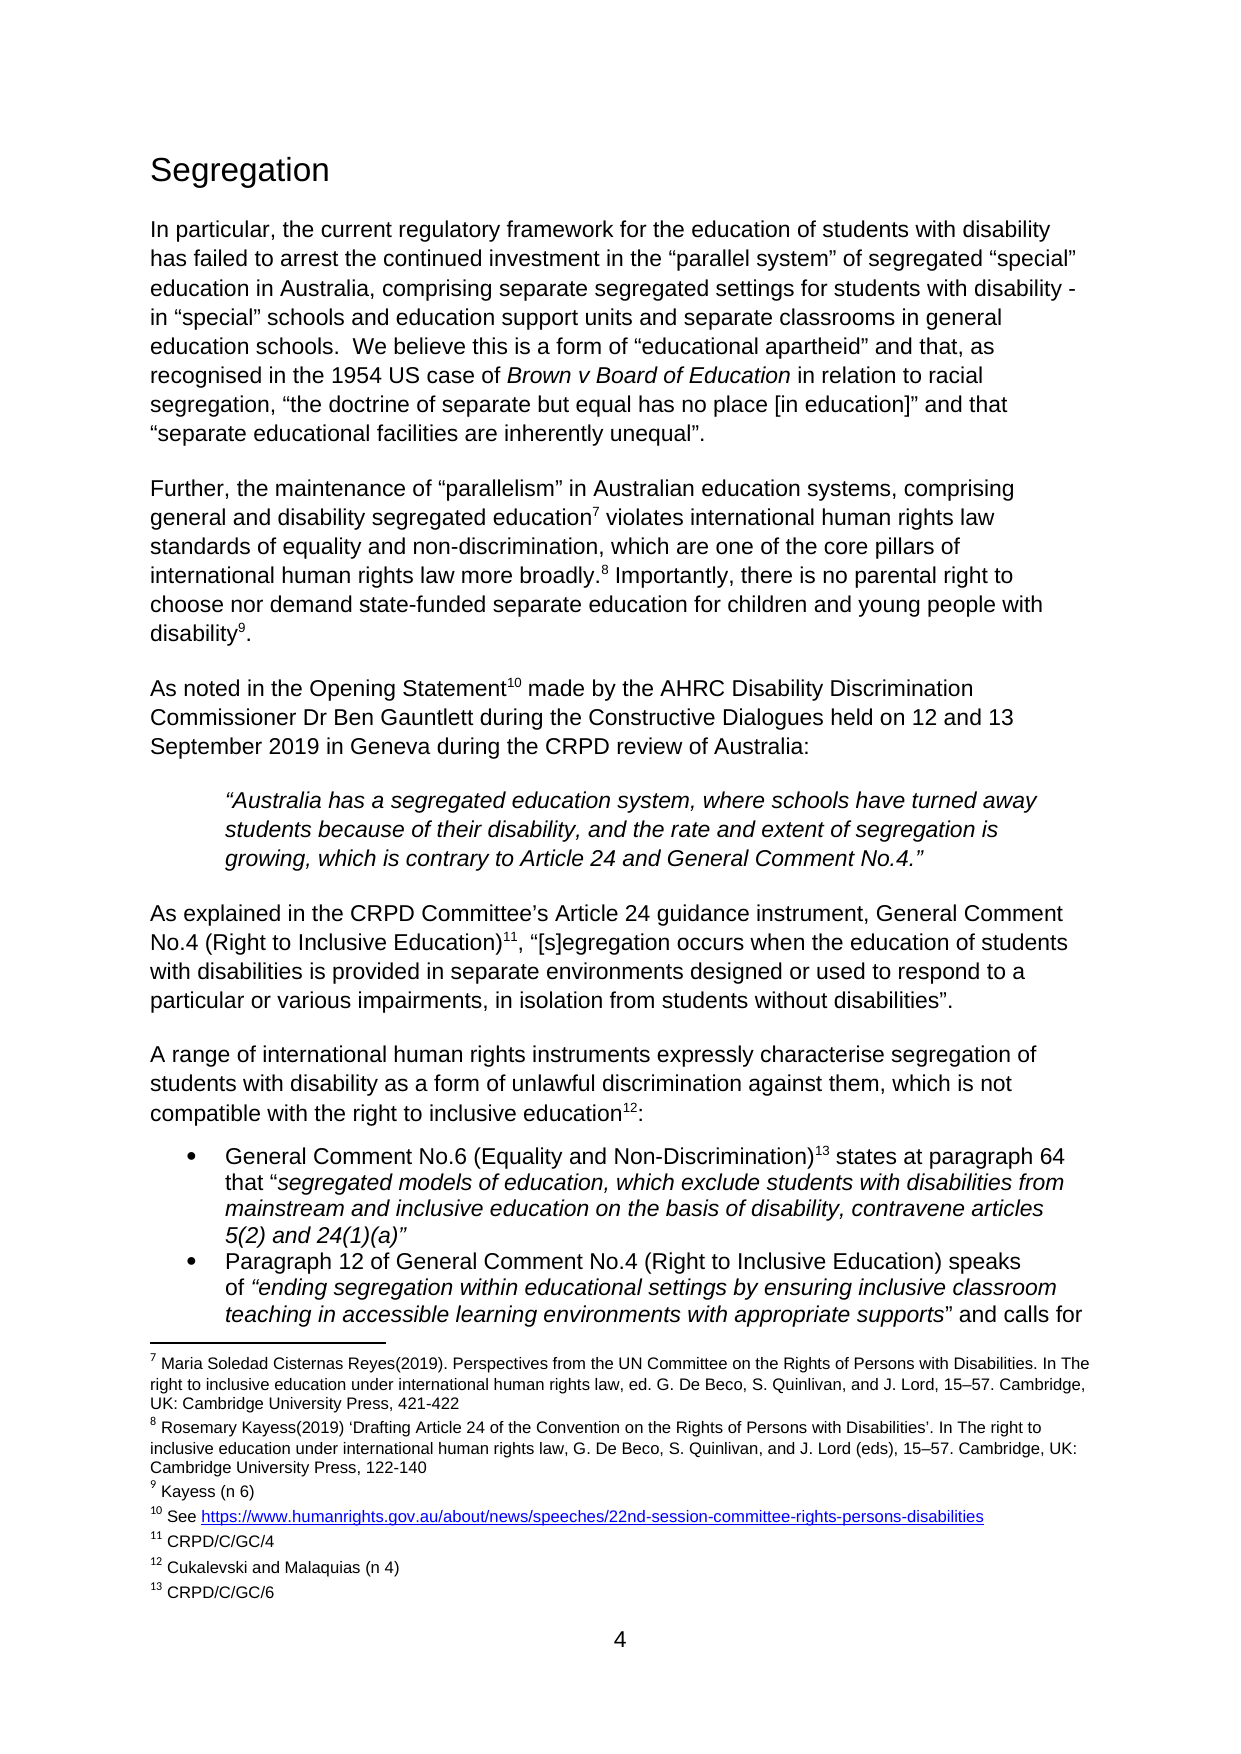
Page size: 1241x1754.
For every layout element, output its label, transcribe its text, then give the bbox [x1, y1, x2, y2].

subtitle Segregation [150, 150, 1090, 188]
text As noted in the Opening Statement made by the AHRC Disability Discrimination Commissioner Dr Ben Gauntlett during the Constructive Dialogues held on 12 and 13 September 2019 in Geneva during the CRPD review of Australia: [150, 672, 1090, 759]
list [187, 1248, 1090, 1327]
text Further, the maintenance of “parallelism” in Australian education systems, comprising general and disability segregated education violates international human rights law standards of equality and non-discrimination, which are one of the core pillars of international human rights law more broadly. Importantly, there is no parental right to choose nor demand state-funded separate education for children and young people with disability. [150, 472, 1090, 647]
text A range of international human rights instruments expressly characterise segregation of students with disability as a form of unlawful discrimination against them, which is not compatible with the right to inclusive education: [150, 1038, 1090, 1126]
text In particular, the current regulatory framework for the education of students with disability has failed to arrest the continued investment in the “parallel system” of segregated “special” education in Australia, comprising separate segregated settings for students with disability - in “special” schools and education support units and separate classrooms in general education schools. We believe this is a form of “educational apartheid” and that, as recognised in the 1954 US case of Brown v Board of Education in relation to racial segregation, “the doctrine of separate but equal has no place [in education]” and that “separate educational facilities are inherently unequal”. [150, 213, 1090, 447]
text As explained in the CRPD Committee’s Article 24 guidance instrument, General Comment No.4 (Right to Inclusive Education), “[s]egregation occurs when the education of students with disabilities is provided in separate environments designed or used to respond to a particular or various impairments, in isolation from students without disabilities”. [150, 897, 1090, 1013]
text “Australia has a segregated education system, where schools have turned away students because of their disability, and the rate and extent of segregation is growing, which is contrary to Article 24 and General Comment No.4.” [225, 784, 1090, 872]
list General Comment No.6 (Equality and Non-Discrimination) states at paragraph 64 that “segregated models of education, which exclude students with disabilities from mainstream and inclusive education on the basis of disability, contravene articles 5(2) and 24(1)(a)” [187, 1143, 1090, 1248]
